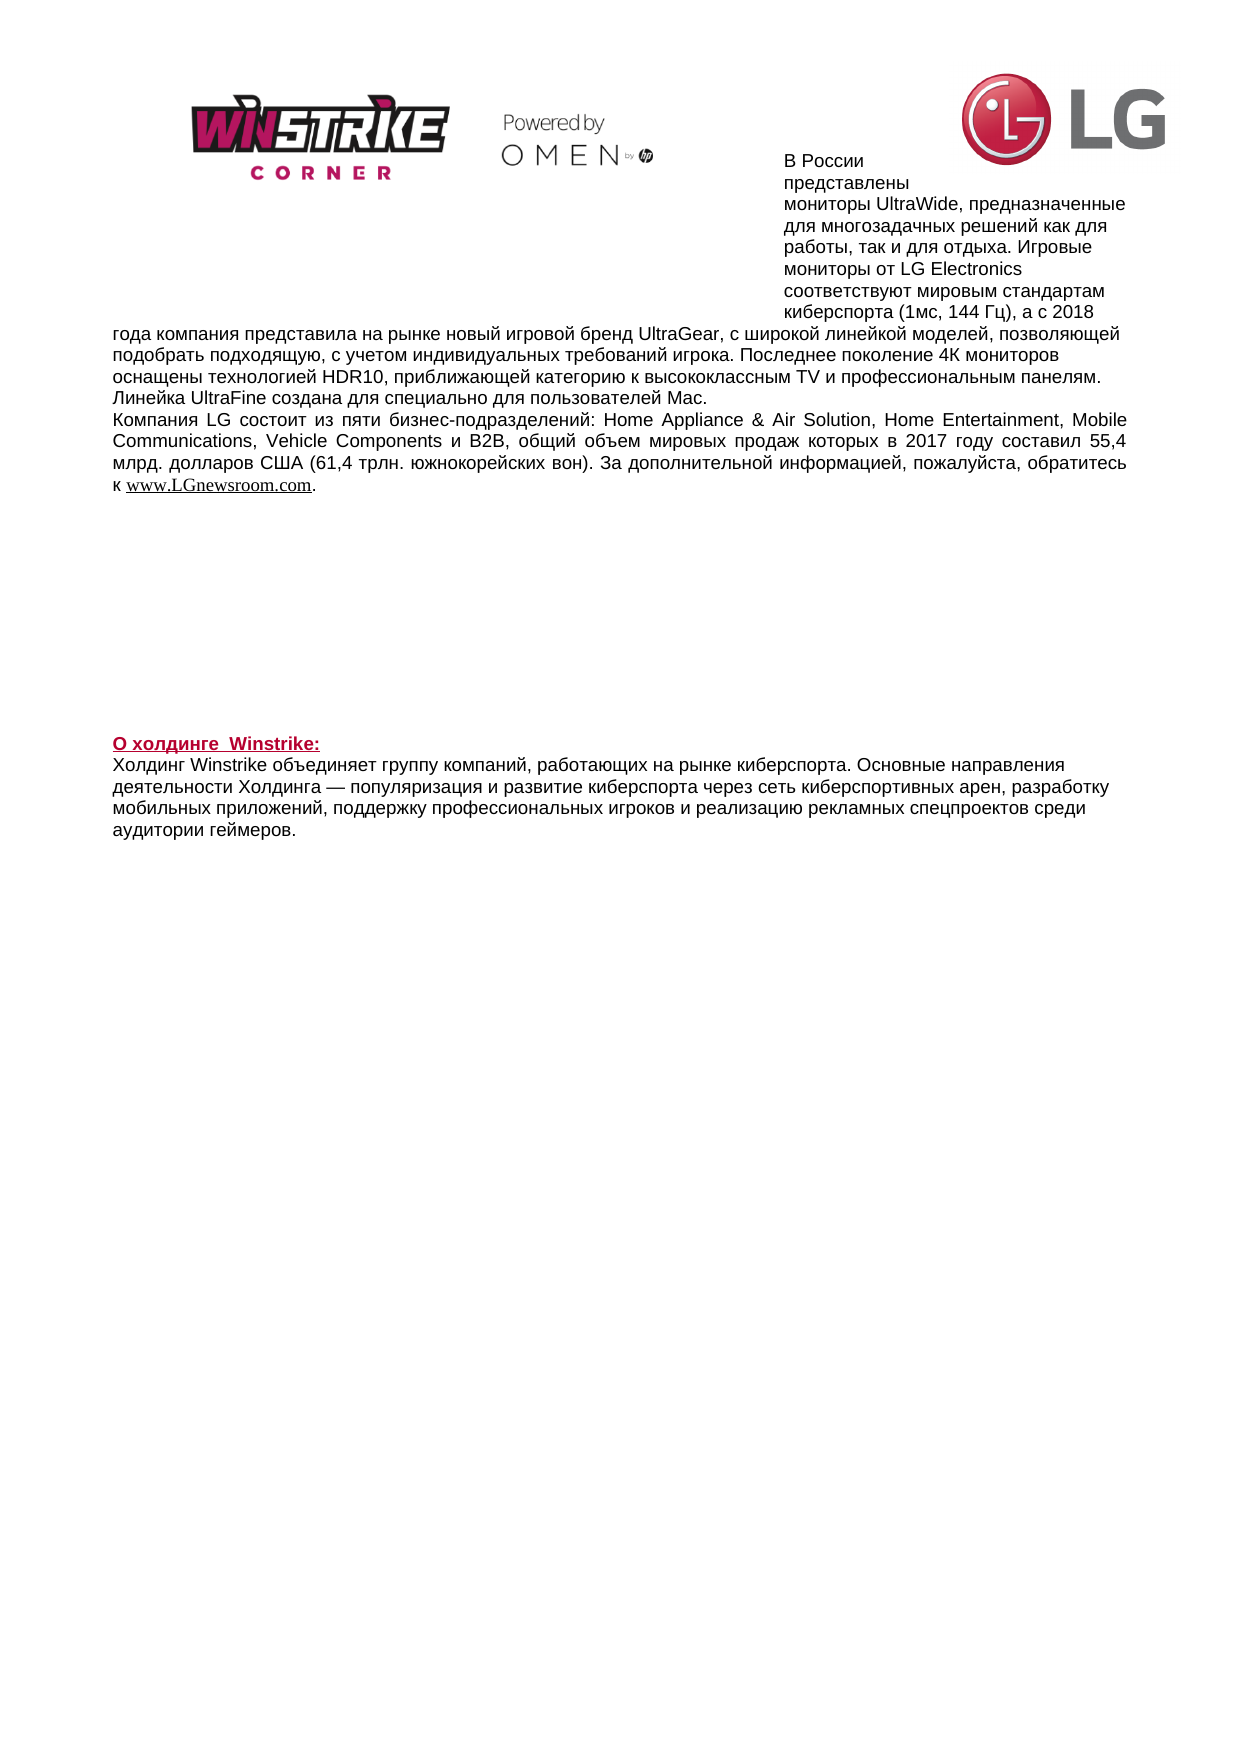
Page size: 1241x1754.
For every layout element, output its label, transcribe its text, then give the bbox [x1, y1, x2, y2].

picture [949, 61, 1181, 174]
text Холдинг Winstrike объединяет группу компаний, работающих на рынке киберспорта. Основные направления деятельности Холдинга — популяризация и развитие киберспорта через сеть киберспортивных арен, разработку мобильных приложений, поддержку профессиональных игроков и реализацию рекламных спецпроектов среди аудитории геймеров. [112, 754, 1128, 840]
text Компания LG состоит из пяти бизнес-подразделений: Home Appliance & Air Solution, Home Entertainment, Mobile Communications, Vehicle Components и B2B, общий объем мировых продаж которых в 2017 году составил 55,4 млрд. долларов США (61,4 трлн. южнокорейских вон). За дополнительной информацией, пожалуйста, обратитесь к www.LGnewsroom.com. [112, 409, 1128, 495]
picture [87, 0, 765, 283]
text O холдинге Winstrike: [112, 732, 1128, 754]
text В России представлены мониторы UltraWide, предназначенные для многозадачных решений как для работы, так и для отдыха. Игровые мониторы от LG Electronics соответствуют мировым стандартам киберспорта (1мс, 144 Гц), а с 2018 года компания представила на рынке новый игровой бренд UltraGear, с широкой линейкой моделей, позволяющей подобрать подходящую, с учетом индивидуальных требований игрока. Последнее поколение 4К мониторов оснащены технологией HDR10, приближающей категорию к высококлассным TV и профессиональным панелям. Линейка UltraFine создана для специально для пользователей Mac. [112, 150, 1128, 409]
